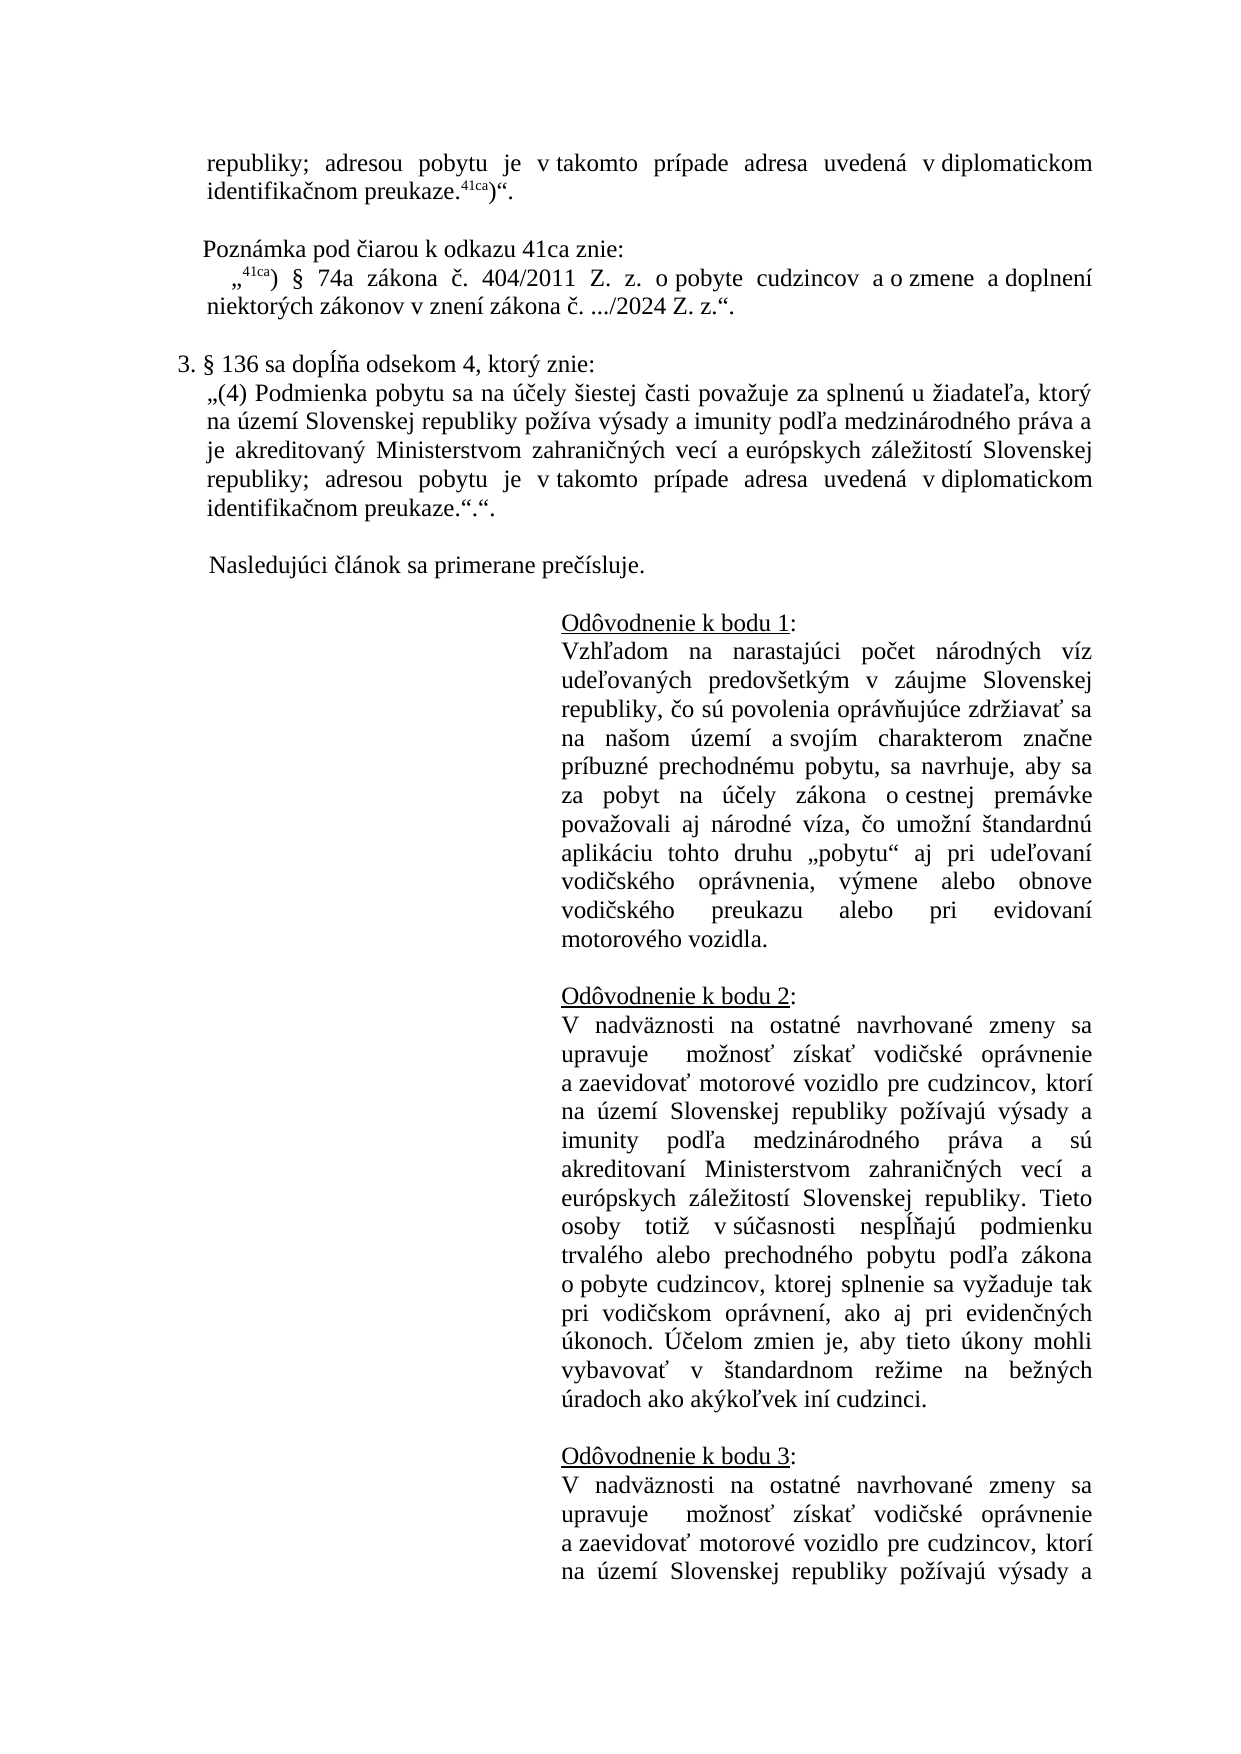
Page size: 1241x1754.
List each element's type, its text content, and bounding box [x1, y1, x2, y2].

text Odôvodnenie k bodu 2: [561, 981, 1093, 1010]
text Odôvodnenie k bodu 1: [561, 608, 1093, 636]
text 3. § 136 sa dopĺňa odsekom 4, ktorý znie: [177, 349, 1093, 378]
text „41ca) § 74a zákona č. 404/2011 Z. z. o pobyte cudzincov a o zmene a doplnení niektorých zákonov v znení zákona č. .../2024 Z. z.“. [177, 263, 1093, 320]
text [561, 1470, 1093, 1585]
text „(4) Podmienka pobytu sa na účely šiestej časti považuje za splnenú u žiadateľa, ktorý na území Slovenskej republiky požíva výsady a imunity podľa medzinárodného práva a je akreditovaný Ministerstvom zahraničných vecí a európskych záležitostí Slovenskej republiky; adresou pobytu je v takomto prípade adresa uvedená v diplomatickom identifikačnom preukaze.“.“. [207, 378, 1093, 521]
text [207, 148, 1093, 205]
text Nasledujúci článok sa primerane prečísluje. [177, 550, 1093, 579]
text Poznámka pod čiarou k odkazu 41ca znie: [177, 234, 1093, 263]
text Odôvodnenie k bodu 3: [561, 1441, 1093, 1470]
text Vzhľadom na narastajúci počet národných víz udeľovaných predovšetkým v záujme Slovenskej republiky, čo sú povolenia oprávňujúce zdržiavať sa na našom území a svojím charakterom značne príbuzné prechodnému pobytu, sa navrhuje, aby sa za pobyt na účely zákona o cestnej premávke považovali aj národné víza, čo umožní štandardnú aplikáciu tohto druhu „pobytu“ aj pri udeľovaní vodičského oprávnenia, výmene alebo obnove vodičského preukazu alebo pri evidovaní motorového vozidla. [561, 636, 1093, 953]
